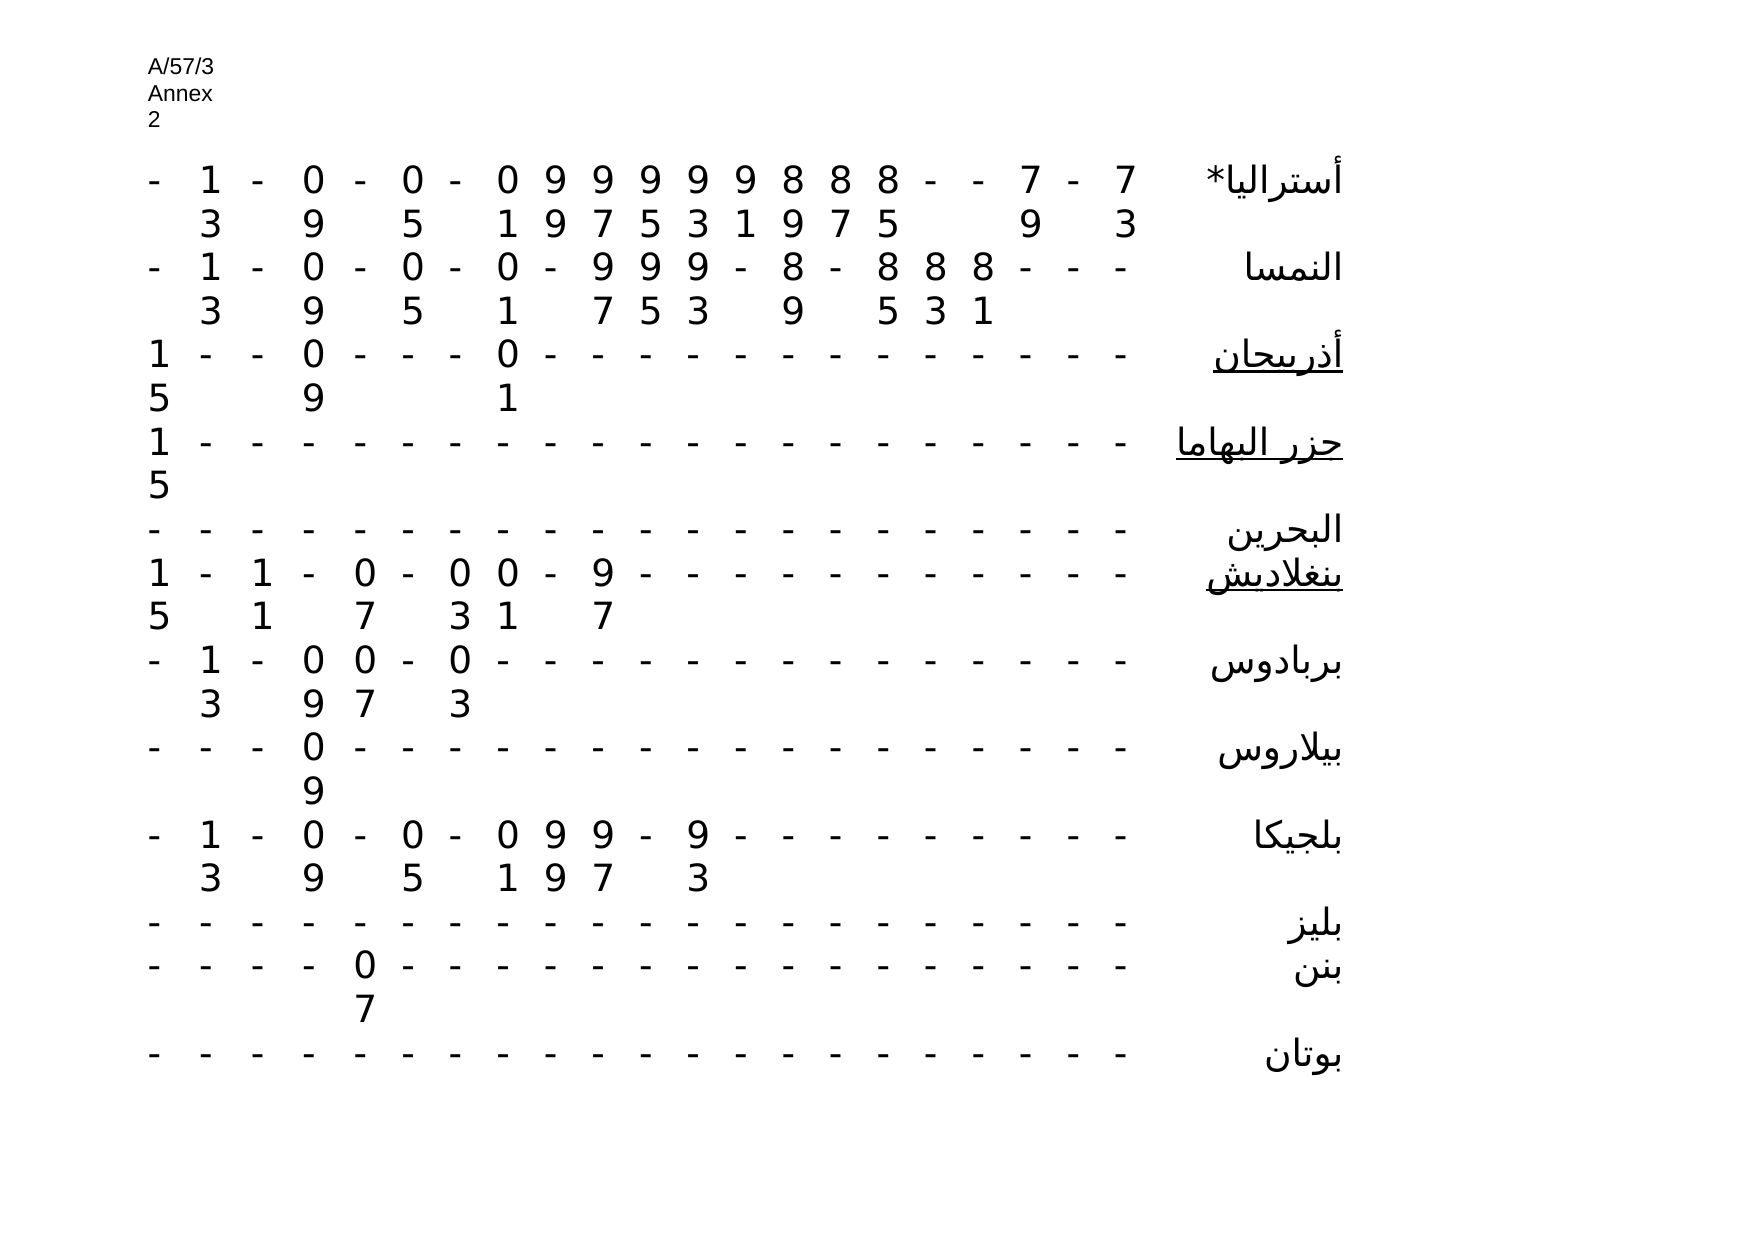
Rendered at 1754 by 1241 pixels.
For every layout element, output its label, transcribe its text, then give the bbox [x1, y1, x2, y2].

table_cell 13 [195, 246, 246, 333]
table_cell - [967, 333, 1014, 420]
table_cell - [730, 333, 777, 420]
table_cell - [298, 551, 349, 639]
table_cell - [397, 551, 444, 639]
table_cell 85 [872, 159, 919, 246]
table_cell - [397, 333, 444, 420]
table_cell - [682, 551, 730, 639]
table_cell - [730, 726, 777, 813]
table_cell - [298, 420, 349, 508]
table_cell - [1110, 1031, 1157, 1075]
table_cell 09 [298, 333, 349, 420]
table_cell - [967, 944, 1014, 1031]
table_cell - [1110, 508, 1157, 551]
table_cell 15 [143, 420, 195, 508]
table_cell - [195, 1031, 246, 1075]
table_cell - [492, 639, 539, 726]
table_cell بنن [1157, 944, 1347, 1031]
table_cell - [587, 901, 635, 944]
table_cell - [825, 508, 872, 551]
table_cell - [540, 726, 587, 813]
table_cell - [872, 944, 919, 1031]
table_cell 81 [967, 246, 1014, 333]
table_cell - [143, 159, 195, 246]
table_cell - [635, 333, 682, 420]
table_cell - [635, 551, 682, 639]
table_cell - [682, 726, 730, 813]
table_cell - [397, 639, 444, 726]
table_cell - [540, 639, 587, 726]
table_cell - [540, 1031, 587, 1075]
table_cell - [682, 639, 730, 726]
table_cell 15 [143, 333, 195, 420]
table_cell - [349, 901, 397, 944]
table_cell - [1110, 944, 1157, 1031]
table_cell - [195, 420, 246, 508]
table_cell - [967, 551, 1014, 639]
table_cell - [492, 1031, 539, 1075]
table_cell - [1110, 639, 1157, 726]
table_cell 01 [492, 813, 539, 901]
table_cell - [682, 508, 730, 551]
table_cell - [682, 944, 730, 1031]
table_cell - [246, 420, 298, 508]
table_cell 93 [682, 246, 730, 333]
table_cell 01 [492, 159, 539, 246]
table_cell 89 [777, 246, 824, 333]
table_cell - [540, 901, 587, 944]
table_cell - [143, 726, 195, 813]
table_cell - [967, 639, 1014, 726]
table_cell - [825, 639, 872, 726]
table_cell 07 [349, 944, 397, 1031]
table_cell 99 [540, 159, 587, 246]
table_cell - [1110, 901, 1157, 944]
table_cell - [397, 420, 444, 508]
table_cell - [195, 726, 246, 813]
table_cell - [1015, 333, 1062, 420]
table_cell - [1110, 333, 1157, 420]
table_cell - [730, 944, 777, 1031]
table_cell - [920, 726, 967, 813]
table_cell أذربيجان [1157, 333, 1347, 420]
table_cell - [587, 333, 635, 420]
table_cell - [920, 333, 967, 420]
table_cell - [1110, 813, 1157, 901]
table_cell - [920, 551, 967, 639]
table_cell - [444, 333, 492, 420]
table_cell - [587, 639, 635, 726]
table_cell - [143, 813, 195, 901]
table_cell - [825, 551, 872, 639]
table_cell 09 [298, 726, 349, 813]
table_cell - [246, 159, 298, 246]
table_cell - [195, 551, 246, 639]
table_cell - [635, 944, 682, 1031]
table_cell - [777, 639, 824, 726]
table_cell - [967, 159, 1014, 246]
table_cell - [1110, 420, 1157, 508]
table_cell - [444, 246, 492, 333]
table_cell - [920, 508, 967, 551]
table_cell - [967, 420, 1014, 508]
table_cell - [635, 1031, 682, 1075]
table_cell 91 [730, 159, 777, 246]
table_cell - [825, 1031, 872, 1075]
table_cell - [777, 901, 824, 944]
table_cell - [298, 508, 349, 551]
table_cell - [298, 944, 349, 1031]
table_cell 07 [349, 551, 397, 639]
table_cell 99 [540, 813, 587, 901]
table_cell - [444, 901, 492, 944]
table_cell - [444, 1031, 492, 1075]
table_cell - [730, 1031, 777, 1075]
table_cell - [1015, 813, 1062, 901]
table_cell - [444, 420, 492, 508]
table_cell جزر البهاما [1157, 420, 1347, 508]
table_cell 93 [682, 813, 730, 901]
table_cell - [1015, 901, 1062, 944]
table_cell - [397, 508, 444, 551]
table_cell - [540, 333, 587, 420]
table_cell 15 [143, 551, 195, 639]
table_cell - [246, 639, 298, 726]
table_cell - [825, 726, 872, 813]
table_cell 97 [587, 551, 635, 639]
table_cell بليز [1157, 901, 1347, 944]
table_cell - [777, 726, 824, 813]
table_cell - [397, 944, 444, 1031]
table_cell - [730, 813, 777, 901]
table_cell 13 [195, 159, 246, 246]
table_cell - [143, 1031, 195, 1075]
table_cell 87 [825, 159, 872, 246]
table_cell - [492, 726, 539, 813]
table_cell - [143, 508, 195, 551]
table_cell - [682, 901, 730, 944]
table_cell - [777, 508, 824, 551]
table_cell - [143, 639, 195, 726]
table_cell - [920, 1031, 967, 1075]
table_cell 11 [246, 551, 298, 639]
table_cell - [967, 813, 1014, 901]
table_cell - [730, 639, 777, 726]
table_cell - [730, 901, 777, 944]
table_cell 09 [298, 813, 349, 901]
table_cell 95 [635, 246, 682, 333]
table_cell - [682, 420, 730, 508]
table_cell - [872, 726, 919, 813]
table_cell - [920, 639, 967, 726]
table_cell - [492, 508, 539, 551]
table_cell - [492, 901, 539, 944]
table_cell - [349, 420, 397, 508]
table_cell - [444, 508, 492, 551]
table_cell - [246, 901, 298, 944]
table_cell - [587, 726, 635, 813]
table_cell - [635, 813, 682, 901]
table_cell 09 [298, 639, 349, 726]
table_cell 01 [492, 333, 539, 420]
table_cell 79 [1015, 159, 1062, 246]
table_cell البحرين [1157, 508, 1347, 551]
table_cell - [587, 944, 635, 1031]
table_cell 09 [298, 159, 349, 246]
table_cell - [246, 944, 298, 1031]
table_cell أستراليا* [1157, 159, 1347, 246]
table_cell - [1015, 726, 1062, 813]
table_cell - [920, 813, 967, 901]
table_cell - [195, 508, 246, 551]
table_cell - [777, 813, 824, 901]
table_cell 09 [298, 246, 349, 333]
table_cell - [872, 420, 919, 508]
table_cell 01 [492, 551, 539, 639]
table_cell - [635, 639, 682, 726]
table_cell - [540, 551, 587, 639]
table_cell 01 [492, 246, 539, 333]
table_cell - [825, 901, 872, 944]
table_cell - [1110, 726, 1157, 813]
table_cell - [444, 813, 492, 901]
table_cell 13 [195, 813, 246, 901]
table_cell 03 [444, 639, 492, 726]
table_cell - [635, 901, 682, 944]
table_cell 05 [397, 813, 444, 901]
table_cell - [1062, 420, 1109, 508]
table_cell - [444, 944, 492, 1031]
table_cell - [349, 813, 397, 901]
table_cell - [397, 1031, 444, 1075]
table_cell 95 [635, 159, 682, 246]
table_cell - [587, 420, 635, 508]
table_cell - [246, 333, 298, 420]
table_cell - [1062, 159, 1109, 246]
table_cell - [540, 420, 587, 508]
table_cell بنغلاديش [1157, 551, 1347, 639]
table_cell 97 [587, 246, 635, 333]
table_cell - [349, 508, 397, 551]
table_cell - [246, 508, 298, 551]
table_cell 89 [777, 159, 824, 246]
table_cell - [920, 420, 967, 508]
table_cell - [1015, 551, 1062, 639]
table_cell - [540, 944, 587, 1031]
table_cell - [195, 901, 246, 944]
table_cell - [682, 333, 730, 420]
table_cell - [967, 1031, 1014, 1075]
table_cell - [730, 508, 777, 551]
table_cell - [1110, 246, 1157, 333]
table_cell - [730, 420, 777, 508]
table_cell بلجيكا [1157, 813, 1347, 901]
table_cell - [825, 333, 872, 420]
table_cell - [1062, 551, 1109, 639]
table_cell 97 [587, 159, 635, 246]
table_cell - [397, 726, 444, 813]
table_cell - [246, 246, 298, 333]
table_cell - [444, 159, 492, 246]
table_cell 05 [397, 159, 444, 246]
table_cell - [298, 901, 349, 944]
table_cell - [195, 944, 246, 1031]
table_cell - [920, 944, 967, 1031]
table_cell - [1062, 813, 1109, 901]
table_cell 73 [1110, 159, 1157, 246]
table_cell - [1015, 1031, 1062, 1075]
table_cell - [349, 159, 397, 246]
table_cell - [349, 726, 397, 813]
table_cell - [682, 1031, 730, 1075]
table_cell - [635, 420, 682, 508]
table_cell - [540, 508, 587, 551]
table_cell - [298, 1031, 349, 1075]
table_cell بوتان [1157, 1031, 1347, 1075]
table_cell - [540, 246, 587, 333]
table_cell - [1015, 944, 1062, 1031]
table_cell - [777, 551, 824, 639]
table_cell - [872, 639, 919, 726]
table_cell - [349, 246, 397, 333]
table_cell - [195, 333, 246, 420]
table_cell - [1062, 508, 1109, 551]
table_cell - [1015, 420, 1062, 508]
table_cell - [777, 944, 824, 1031]
table_cell - [143, 944, 195, 1031]
table_cell - [872, 551, 919, 639]
table_cell 93 [682, 159, 730, 246]
table_cell - [1062, 639, 1109, 726]
table_cell - [1062, 901, 1109, 944]
table_cell - [444, 726, 492, 813]
table_cell بربادوس [1157, 639, 1347, 726]
table_cell - [349, 1031, 397, 1075]
table_cell - [1062, 944, 1109, 1031]
table_cell 97 [587, 813, 635, 901]
table_cell - [872, 901, 919, 944]
table_cell - [1062, 333, 1109, 420]
table_cell - [635, 508, 682, 551]
table_cell - [1015, 246, 1062, 333]
table_cell - [587, 508, 635, 551]
table_cell - [872, 508, 919, 551]
table_cell - [825, 944, 872, 1031]
table_cell - [1110, 551, 1157, 639]
table_cell - [967, 508, 1014, 551]
table_cell - [872, 333, 919, 420]
table_cell - [920, 159, 967, 246]
table_cell - [492, 420, 539, 508]
table_cell - [825, 246, 872, 333]
table_cell - [1062, 1031, 1109, 1075]
table_cell - [777, 420, 824, 508]
table_cell 83 [920, 246, 967, 333]
table_cell - [777, 333, 824, 420]
table_cell - [635, 726, 682, 813]
table_cell - [143, 901, 195, 944]
table_cell 03 [444, 551, 492, 639]
table_cell - [825, 813, 872, 901]
table_cell - [920, 901, 967, 944]
table_cell - [587, 1031, 635, 1075]
table_cell - [1062, 246, 1109, 333]
table_cell - [349, 333, 397, 420]
table_cell - [825, 420, 872, 508]
table_cell - [777, 1031, 824, 1075]
table_cell النمسا [1157, 246, 1347, 333]
table_cell - [143, 246, 195, 333]
table_cell - [397, 901, 444, 944]
table_cell بيلاروس [1157, 726, 1347, 813]
table_cell - [730, 246, 777, 333]
table_cell 85 [872, 246, 919, 333]
table_cell - [872, 1031, 919, 1075]
table_cell - [730, 551, 777, 639]
table_cell - [492, 944, 539, 1031]
table_cell - [1062, 726, 1109, 813]
table_cell - [967, 901, 1014, 944]
table_cell - [872, 813, 919, 901]
table_cell - [246, 813, 298, 901]
table_cell - [967, 726, 1014, 813]
table_cell - [246, 1031, 298, 1075]
table_cell 07 [349, 639, 397, 726]
table_cell 05 [397, 246, 444, 333]
table_cell 13 [195, 639, 246, 726]
table_cell - [246, 726, 298, 813]
table_cell - [1015, 508, 1062, 551]
table_cell - [1015, 639, 1062, 726]
